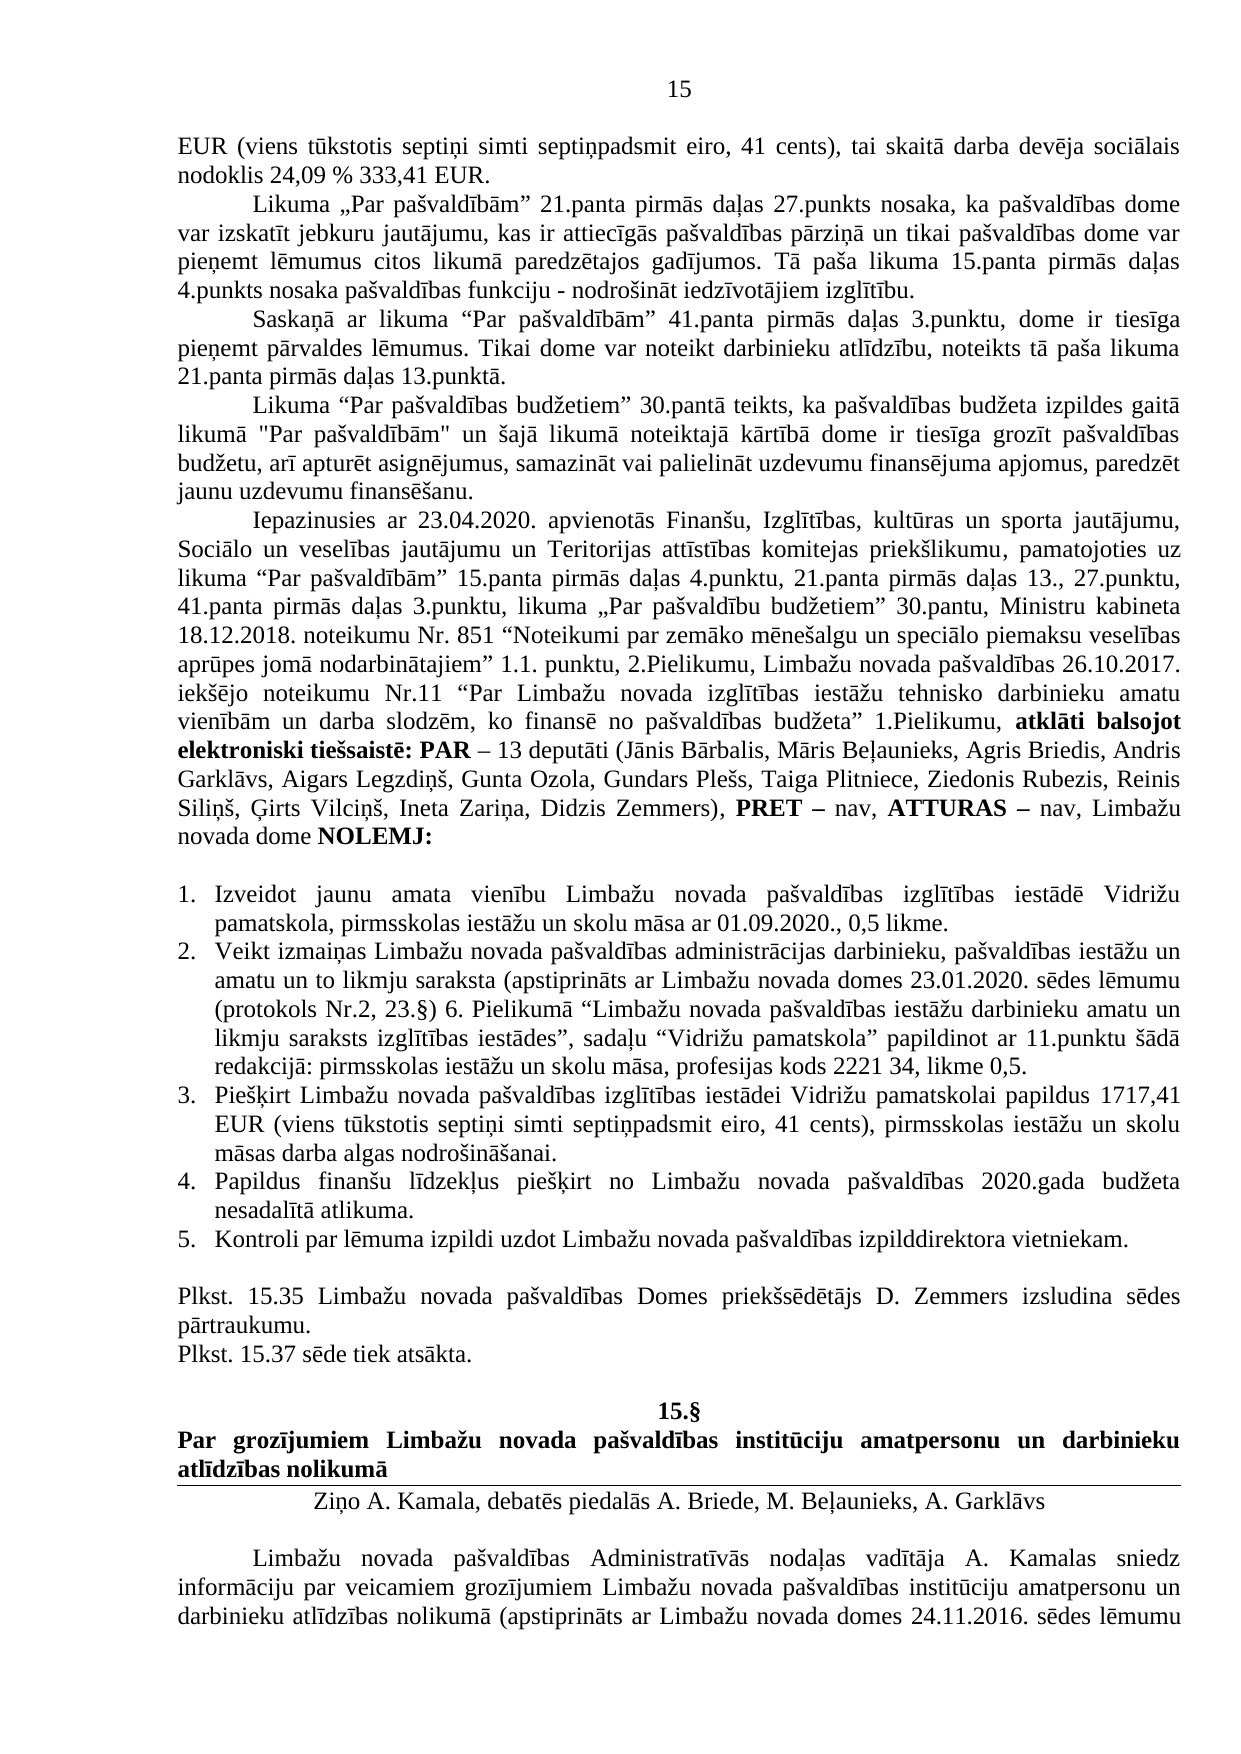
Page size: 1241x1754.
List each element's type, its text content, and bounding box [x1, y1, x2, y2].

text 15.§ [177, 1396, 1181, 1425]
list Izveidot jaunu amata vienību Limbažu novada pašvaldības izglītības iestādē Vidrižu pamatskola, pirmsskolas iestāžu un skolu māsa ar 01.09.2020., 0,5 likme. [177, 879, 1181, 936]
list Piešķirt Limbažu novada pašvaldības izglītības iestādei Vidrižu pamatskolai papildus 1717,41 EUR (viens tūkstotis septiņi simti septiņpadsmit eiro, 41 cents), pirmsskolas iestāžu un skolu māsas darba algas nodrošināšanai. [177, 1080, 1181, 1166]
text Plkst. 15.37 sēde tiek atsākta. [177, 1339, 1181, 1368]
text Plkst. 15.35 Limbažu novada pašvaldības Domes priekšsēdētājs D. Zemmers izsludina sēdes pārtraukumu. [177, 1281, 1181, 1339]
text Iepazinusies ar 23.04.2020. apvienotās Finanšu, Izglītības, kultūras un sporta jautājumu, Sociālo un veselības jautājumu un Teritorijas attīstības komitejas priekšlikumu, pamatojoties uz likuma “Par pašvaldībām” 15.panta pirmās daļas 4.punktu, 21.panta pirmās daļas 13., 27.punktu, 41.panta pirmās daļas 3.punktu, likuma „Par pašvaldību budžetiem” 30.pantu, Ministru kabineta 18.12.2018. noteikumu Nr. 851 “Noteikumi par zemāko mēnešalgu un speciālo piemaksu veselības aprūpes jomā nodarbinātajiem” 1.1. punktu, 2.Pielikumu, Limbažu novada pašvaldības 26.10.2017. iekšējo noteikumu Nr.11 “Par Limbažu novada izglītības iestāžu tehnisko darbinieku amatu vienībām un darba slodzēm, ko finansē no pašvaldības budžeta” 1.Pielikumu, atklāti balsojot elektroniski tiešsaistē: PAR – 13 deputāti (Jānis Bārbalis, Māris Beļaunieks, Agris Briedis, Andris Garklāvs, Aigars Legzdiņš, Gunta Ozola, Gundars Plešs, Taiga Plitniece, Ziedonis Rubezis, Reinis Siliņš, Ģirts Vilciņš, Ineta Zariņa, Didzis Zemmers), PRET – nav, ATTURAS – nav, Limbažu novada dome NOLEMJ: [177, 505, 1181, 850]
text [177, 1543, 1181, 1629]
text Ziņo A. Kamala, debatēs piedalās A. Briede, M. Beļaunieks, A. Garklāvs [177, 1486, 1181, 1514]
list Papildus finanšu līdzekļus piešķirt no Limbažu novada pašvaldības 2020.gada budžeta nesadalītā atlikuma. [177, 1166, 1181, 1224]
text Par grozījumiem Limbažu novada pašvaldības institūciju amatpersonu un darbinieku atlīdzības nolikumā [177, 1425, 1181, 1485]
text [177, 131, 1181, 189]
list Kontroli par lēmuma izpildi uzdot Limbažu novada pašvaldības izpilddirektora vietniekam. [177, 1224, 1181, 1253]
list Veikt izmaiņas Limbažu novada pašvaldības administrācijas darbinieku, pašvaldības iestāžu un amatu un to likmju saraksta (apstiprināts ar Limbažu novada domes 23.01.2020. sēdes lēmumu (protokols Nr.2, 23.§) 6. Pielikumā “Limbažu novada pašvaldības iestāžu darbinieku amatu un likmju saraksts izglītības iestādes”, sadaļu “Vidrižu pamatskola” papildinot ar 11.punktu šādā redakcijā: pirmsskolas iestāžu un skolu māsa, profesijas kods 2221 34, likme 0,5. [177, 936, 1181, 1080]
text Likuma “Par pašvaldības budžetiem” 30.pantā teikts, ka pašvaldības budžeta izpildes gaitā likumā "Par pašvaldībām" un šajā likumā noteiktajā kārtībā dome ir tiesīga grozīt pašvaldības budžetu, arī apturēt asignējumus, samazināt vai palielināt uzdevumu finansējuma apjomus, paredzēt jaunu uzdevumu finansēšanu. [177, 390, 1181, 505]
text Likuma „Par pašvaldībām” 21.panta pirmās daļas 27.punkts nosaka, ka pašvaldības dome var izskatīt jebkuru jautājumu, kas ir attiecīgās pašvaldības pārziņā un tikai pašvaldības dome var pieņemt lēmumus citos likumā paredzētajos gadījumos. Tā paša likuma 15.panta pirmās daļas 4.punkts nosaka pašvaldības funkciju - nodrošināt iedzīvotājiem izglītību. [177, 189, 1181, 304]
text Saskaņā ar likuma “Par pašvaldībām” 41.panta pirmās daļas 3.punktu, dome ir tiesīga pieņemt pārvaldes lēmumus. Tikai dome var noteikt darbinieku atlīdzību, noteikts tā paša likuma 21.panta pirmās daļas 13.punktā. [177, 304, 1181, 390]
